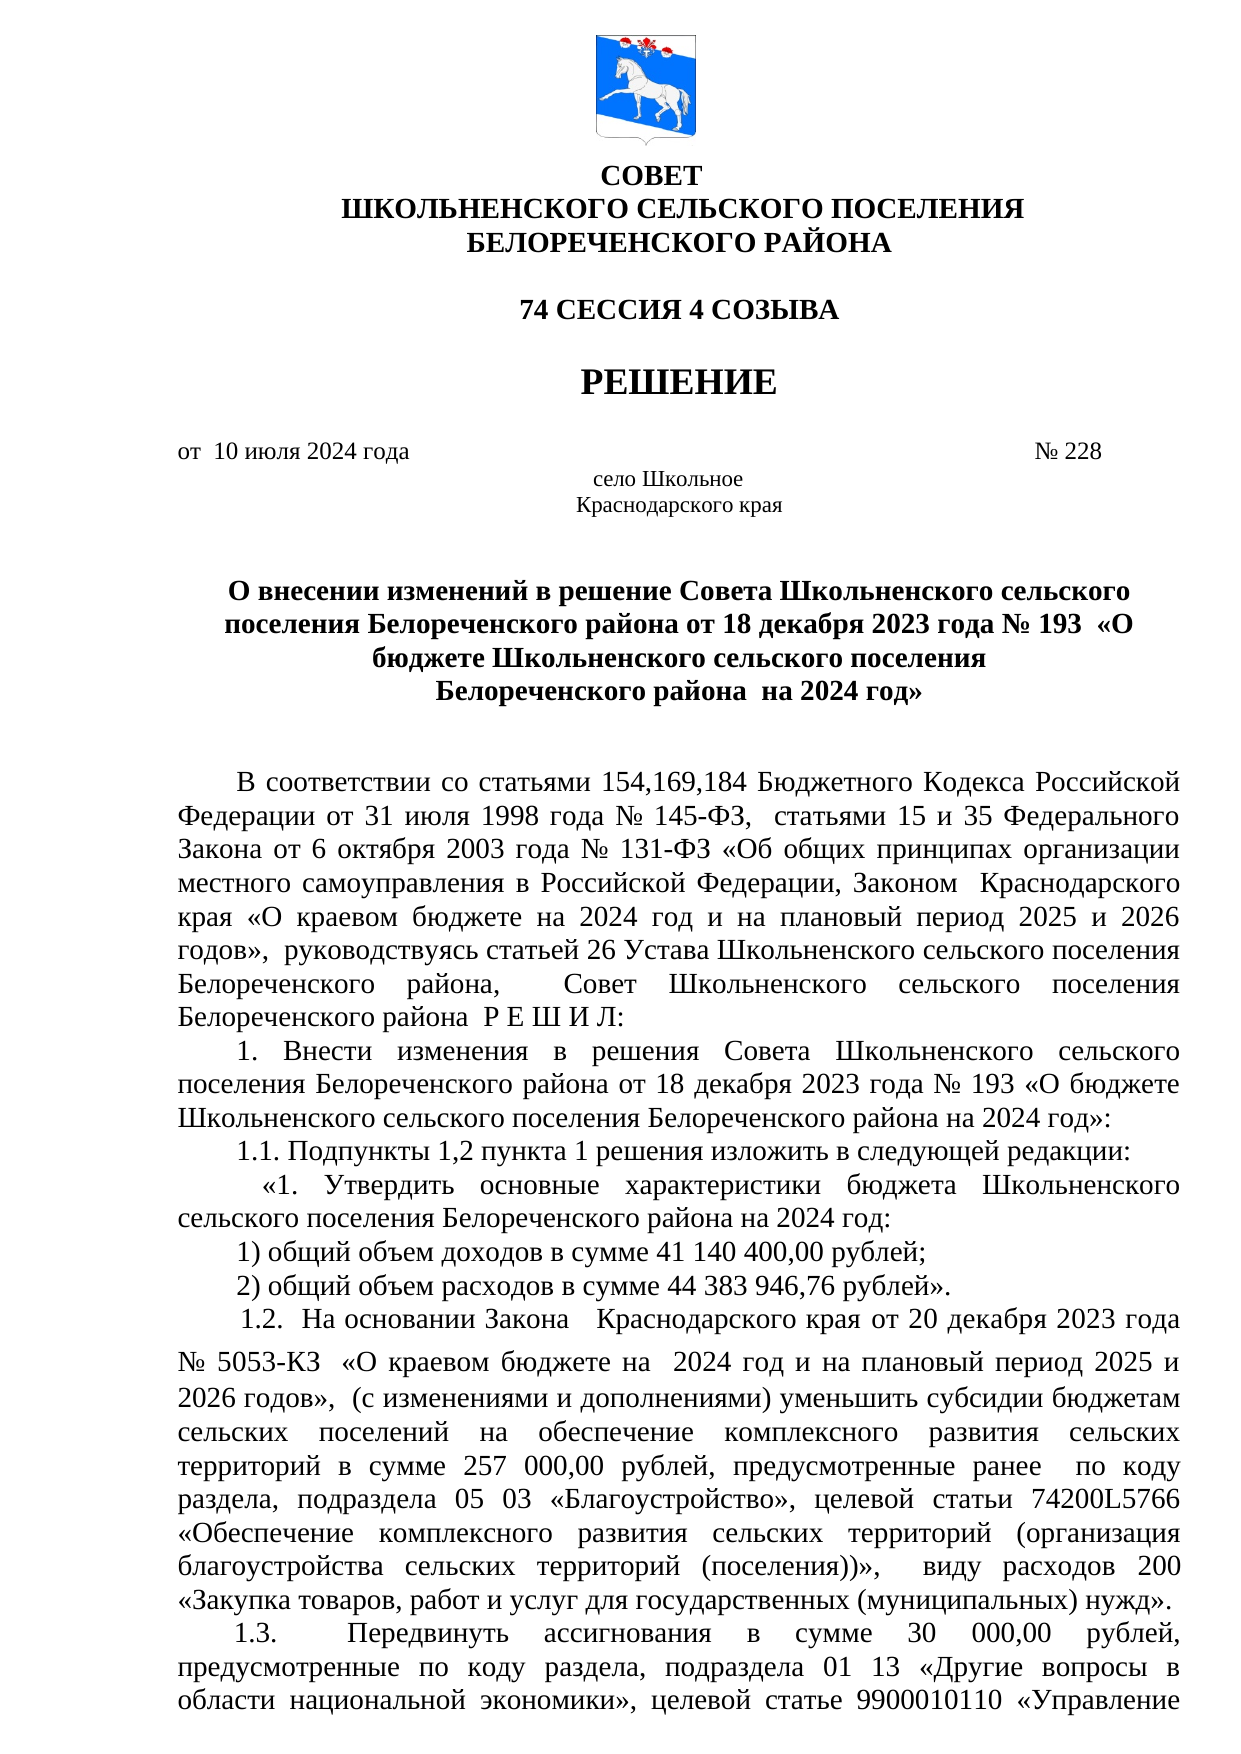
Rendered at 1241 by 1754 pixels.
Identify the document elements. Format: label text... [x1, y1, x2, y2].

subtitle О внесении изменений в решение Совета Школьненского сельского поселения Белореченского района от 18 декабря 2023 года № 193 «О бюджете Школьненского сельского поселения [177, 573, 1181, 673]
text 1.1. Подпункты 1,2 пункта 1 решения изложить в следующей редакции: [177, 1133, 1181, 1167]
text ШКОЛЬНЕНСКОГО СЕЛЬСКОГО ПОСЕЛЕНИЯ [177, 191, 1181, 225]
text «1. Утвердить основные характеристики бюджета Школьненского сельского поселения Белореченского района на 2024 год: [177, 1167, 1181, 1234]
text село Школьное [177, 464, 1181, 491]
text 74 СЕССИЯ 4 СОЗЫВА [177, 292, 1181, 326]
picture [596, 35, 696, 146]
text 1.2. На основании Закона Краснодарского края от 20 декабря 2023 года № 5053-КЗ «О краевом бюджете на 2024 год и на плановый период 2025 и 2026 годов», (с изменениями и дополнениями) уменьшить субсидии бюджетам сельских поселений на обеспечение комплексного развития сельских территорий в сумме 257 000,00 рублей, предусмотренные ранее по коду раздела, подраздела 05 03 «Благоустройство», целевой статьи 74200L5766 «Обеспечение комплексного развития сельских территорий (организация благоустройства сельских территорий (поселения))», виду расходов 200 «Закупка товаров, работ и услуг для государственных (муниципальных) нужд». [177, 1301, 1181, 1615]
text 2) общий объем расходов в сумме 44 383 946,76 рублей». [177, 1268, 1181, 1301]
text БЕЛОРЕЧЕНСКОГО РАЙОНА [177, 225, 1181, 258]
text 1. Внести изменения в решения Совета Школьненского сельского поселения Белореченского района от 18 декабря 2023 года № 193 «О бюджете Школьненского сельского поселения Белореченского района на 2024 год»: [177, 1033, 1181, 1133]
text от 10 июля 2024 года № 228 [177, 436, 1181, 464]
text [177, 1615, 1181, 1716]
subtitle Белореченского района на 2024 год» [177, 673, 1181, 707]
text РЕШЕНИЕ [177, 359, 1181, 402]
text 1) общий объем доходов в сумме 41 140 400,00 рублей; [177, 1234, 1181, 1268]
subtitle В соответствии со статьями 154,169,184 Бюджетного Кодекса Российской Федерации от 31 июля 1998 года № 145-ФЗ, статьями 15 и 35 Федерального Закона от 6 октября 2003 года № 131-ФЗ «Об общих принципах организации местного самоуправления в Российской Федерации, Законом Краснодарского края «О краевом бюджете на 2024 год и на плановый период 2025 и 2026 годов», руководствуясь статьей 26 Устава Школьненского сельского поселения Белореченского района, Совет Школьненского сельского поселения Белореченского района Р Е Ш И Л: [177, 764, 1181, 1033]
text СОВЕТ [177, 158, 1181, 191]
text Краснодарского края [177, 491, 1181, 517]
